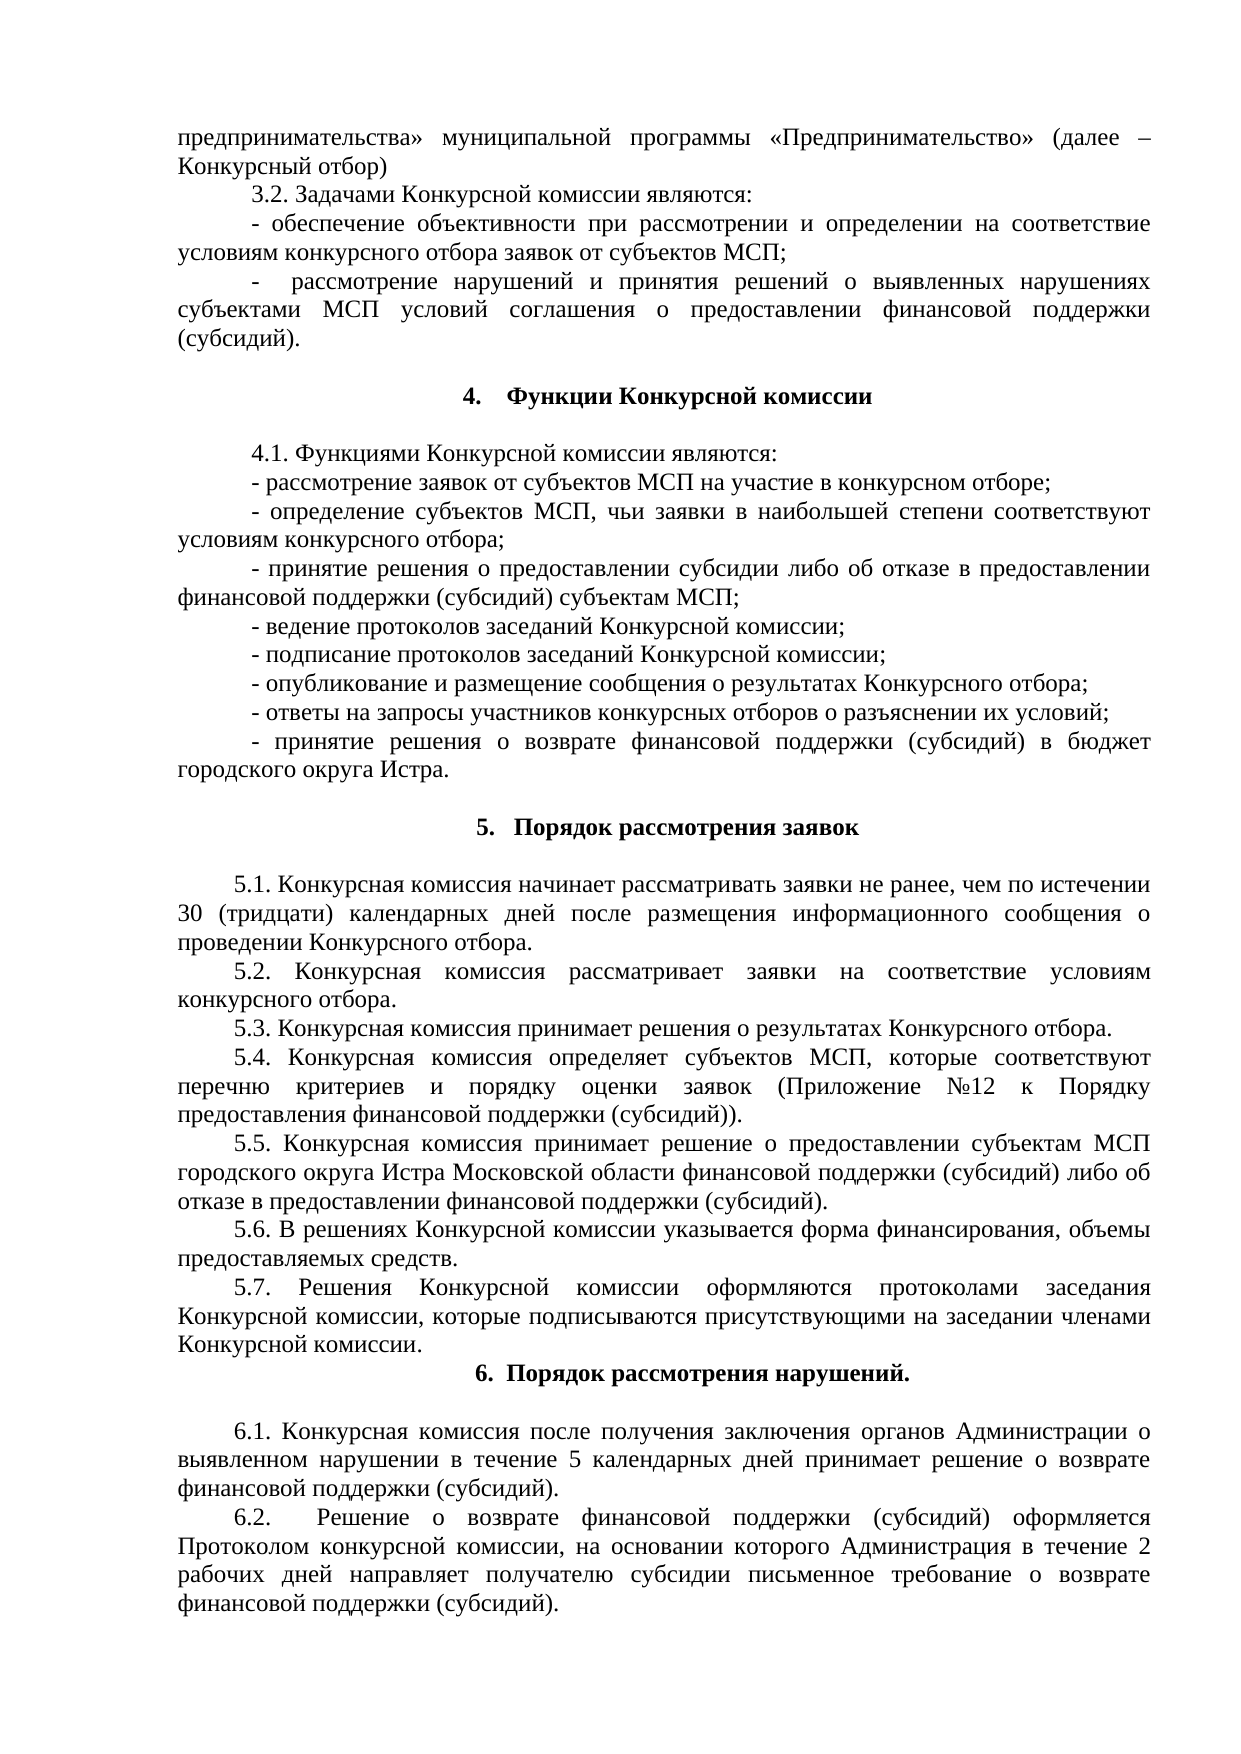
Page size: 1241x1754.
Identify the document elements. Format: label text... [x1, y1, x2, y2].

text - рассмотрение нарушений и принятия решений о выявленных нарушениях субъектами МСП условий соглашения о предоставлении финансовой поддержки (субсидий). [177, 266, 1152, 352]
list Функции Конкурсной комиссии [183, 381, 1152, 409]
list Порядок рассмотрения заявок [183, 812, 1152, 841]
text - ведение протоколов заседаний Конкурсной комиссии; [177, 611, 1152, 639]
text 5.1. Конкурсная комиссия начинает рассматривать заявки не ранее, чем по истечении 30 (тридцати) календарных дней после размещения информационного сообщения о проведении Конкурсного отбора. [177, 869, 1152, 956]
text 6.1. Конкурсная комиссия после получения заключения органов Администрации о выявленном нарушении в течение 5 календарных дней принимает решение о возврате финансовой поддержки (субсидий). [177, 1416, 1152, 1502]
text 5.3. Конкурсная комиссия принимает решения о результатах Конкурсного отбора. [177, 1013, 1152, 1042]
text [177, 122, 1152, 179]
text - ответы на запросы участников конкурсных отборов о разъяснении их условий; [177, 697, 1152, 726]
text - обеспечение объективности при рассмотрении и определении на соответствие условиям конкурсного отбора заявок от субъектов МСП; [177, 208, 1152, 266]
text - подписание протоколов заседаний Конкурсной комиссии; [177, 639, 1152, 668]
text 6.2. Решение о возврате финансовой поддержки (субсидий) оформляется Протоколом конкурсной комиссии, на основании которого Администрация в течение 2 рабочих дней направляет получателю субсидии письменное требование о возврате финансовой поддержки (субсидий). [177, 1502, 1152, 1617]
text - принятие решения о возврате финансовой поддержки (субсидий) в бюджет городского округа Истра. [177, 726, 1152, 783]
text 5.6. В решениях Конкурсной комиссии указывается форма финансирования, объемы предоставляемых средств. [177, 1214, 1152, 1272]
text - опубликование и размещение сообщения о результатах Конкурсного отбора; [177, 668, 1152, 697]
text - определение субъектов МСП, чьи заявки в наибольшей степени соответствуют условиям конкурсного отбора; [177, 496, 1152, 553]
text 6. Порядок рассмотрения нарушений. [177, 1358, 1152, 1387]
text 5.2. Конкурсная комиссия рассматривает заявки на соответствие условиям конкурсного отбора. [177, 956, 1152, 1013]
text 5.5. Конкурсная комиссия принимает решение о предоставлении субъектам МСП городского округа Истра Московской области финансовой поддержки (субсидий) либо об отказе в предоставлении финансовой поддержки (субсидий). [177, 1128, 1152, 1214]
text - рассмотрение заявок от субъектов МСП на участие в конкурсном отборе; [177, 467, 1152, 496]
text 5.4. Конкурсная комиссия определяет субъектов МСП, которые соответствуют перечню критериев и порядку оценки заявок (Приложение №12 к Порядку предоставления финансовой поддержки (субсидий)). [177, 1042, 1152, 1128]
text 4.1. Функциями Конкурсной комиссии являются: [177, 438, 1152, 467]
text - принятие решения о предоставлении субсидии либо об отказе в предоставлении финансовой поддержки (субсидий) субъектам МСП; [177, 553, 1152, 611]
text 3.2. Задачами Конкурсной комиссии являются: [177, 179, 1152, 208]
text 5.7. Решения Конкурсной комиссии оформляются протоколами заседания Конкурсной комиссии, которые подписываются присутствующими на заседании членами Конкурсной комиссии. [177, 1272, 1152, 1358]
